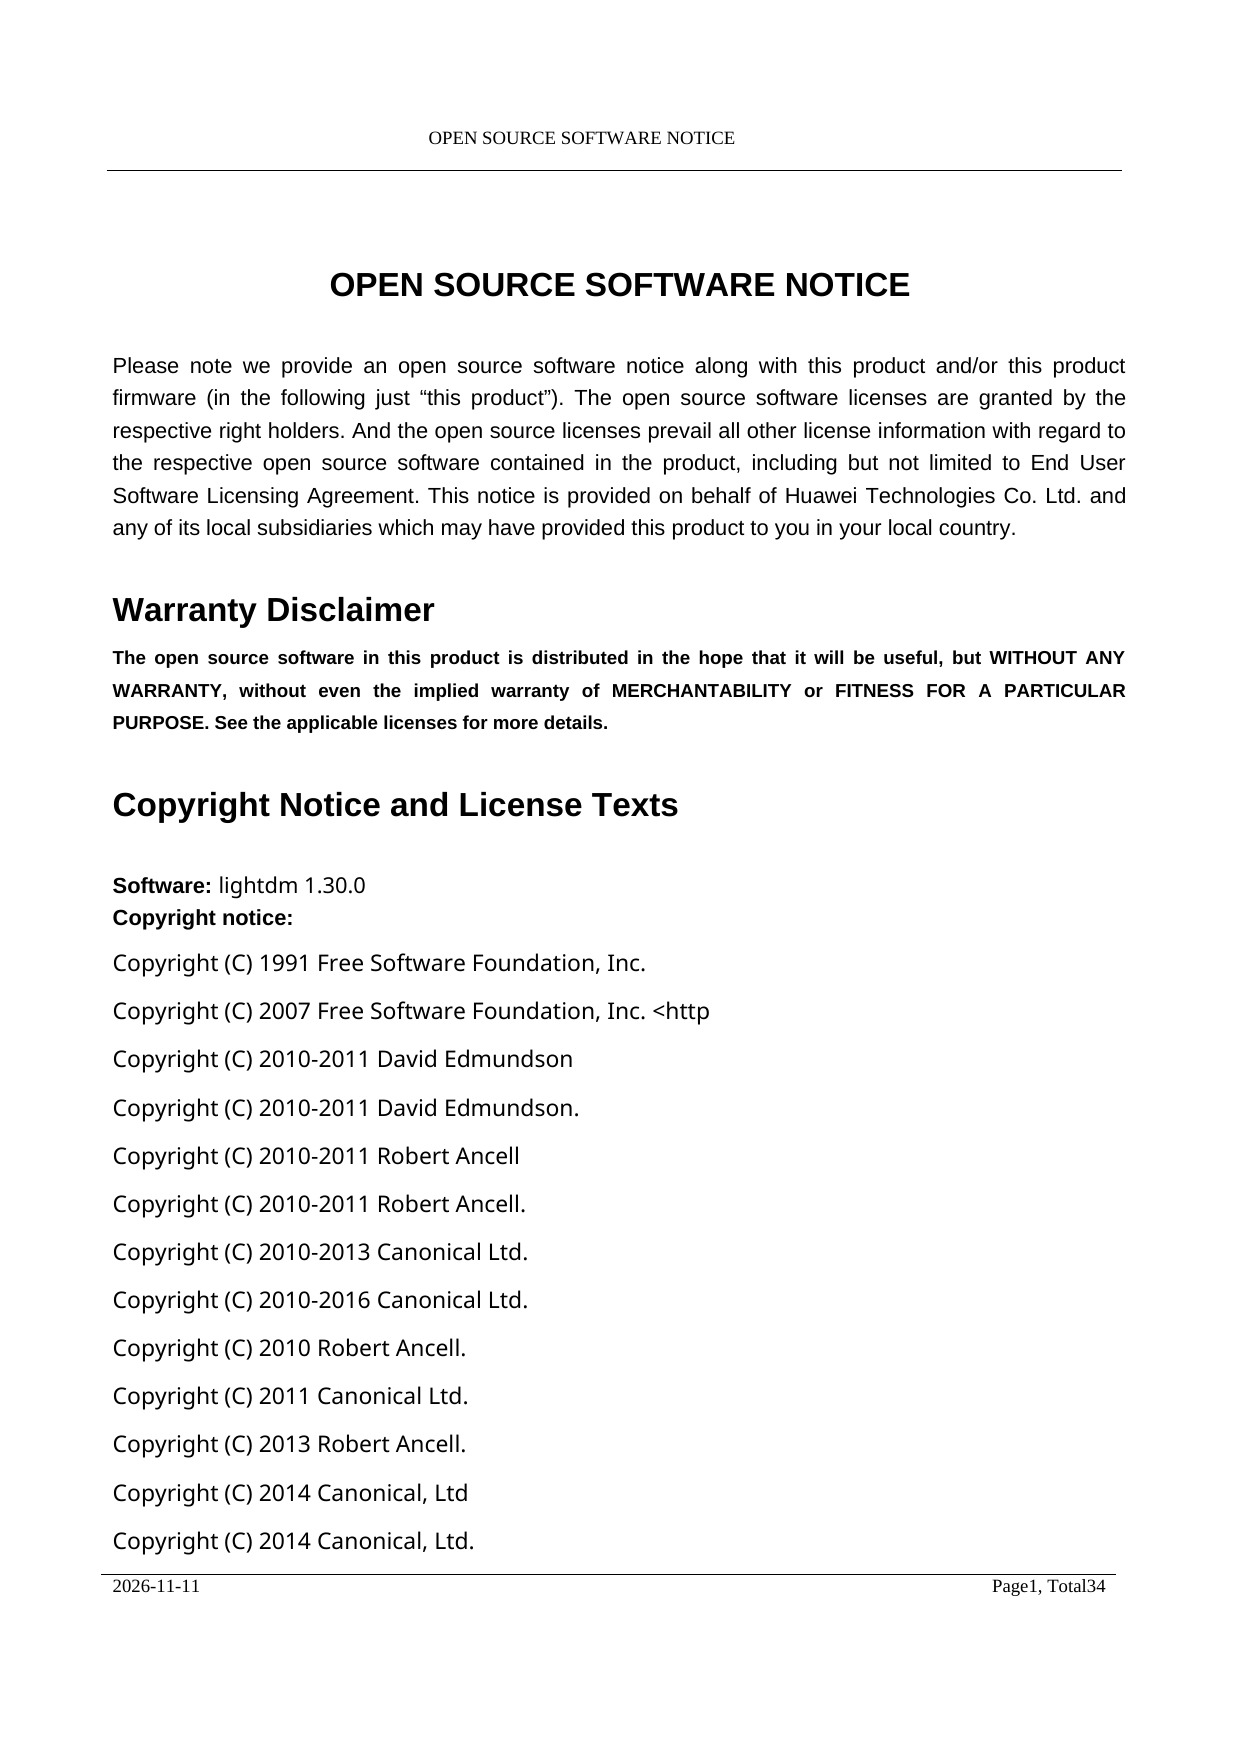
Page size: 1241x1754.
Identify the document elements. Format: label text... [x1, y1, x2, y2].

text Copyright (C) 2010-2011 Robert Ancell. [112, 1187, 1128, 1220]
text Copyright (C) 2010-2016 Canonical Ltd. [112, 1283, 1128, 1316]
text Copyright (C) 2011 Canonical Ltd. [112, 1380, 1128, 1412]
text Copyright (C) 2014 Canonical, Ltd [112, 1476, 1128, 1508]
text The open source software in this product is distributed in the hope that it will be useful, but WITHOUT ANY WARRANTY, without even the implied warranty of MERCHANTABILITY or FITNESS FOR A PARTICULAR PURPOSE. See the applicable licenses for more details. [112, 641, 1128, 739]
text Copyright (C) 2010-2011 David Edmundson. [112, 1091, 1128, 1123]
text Copyright (C) 2010-2013 Canonical Ltd. [112, 1235, 1128, 1268]
text Software: lightdm 1.30.0 [112, 869, 1128, 901]
text Copyright (C) 2010 Robert Ancell. [112, 1332, 1128, 1364]
text OPEN SOURCE SOFTWARE NOTICE [112, 251, 1128, 316]
text Please note we provide an open source software notice along with this product and/or this product firmware (in the following just “this product”). The open source software licenses are granted by the respective right holders. And the open source licenses prevail all other license information with regard to the respective open source software contained in the product, including but not limited to End User Software Licensing Agreement. This notice is provided on behalf of Huawei Technologies Co. Ltd. and any of its local subsidiaries which may have provided this product to you in your local country. [112, 349, 1128, 544]
text Copyright notice: [112, 901, 1128, 934]
text Copyright (C) 2010-2011 David Edmundson [112, 1043, 1128, 1075]
text Copyright Notice and License Texts [112, 771, 1128, 836]
text Copyright (C) 2013 Robert Ancell. [112, 1428, 1128, 1460]
text Warranty Disclaimer [112, 576, 1128, 641]
text Copyright (C) 2007 Free Software Foundation, Inc. <http [112, 995, 1128, 1027]
text Copyright (C) 1991 Free Software Foundation, Inc. [112, 947, 1128, 979]
text Copyright (C) 2010-2011 Robert Ancell [112, 1139, 1128, 1172]
text Copyright (C) 2014 Canonical, Ltd. [112, 1524, 1128, 1557]
